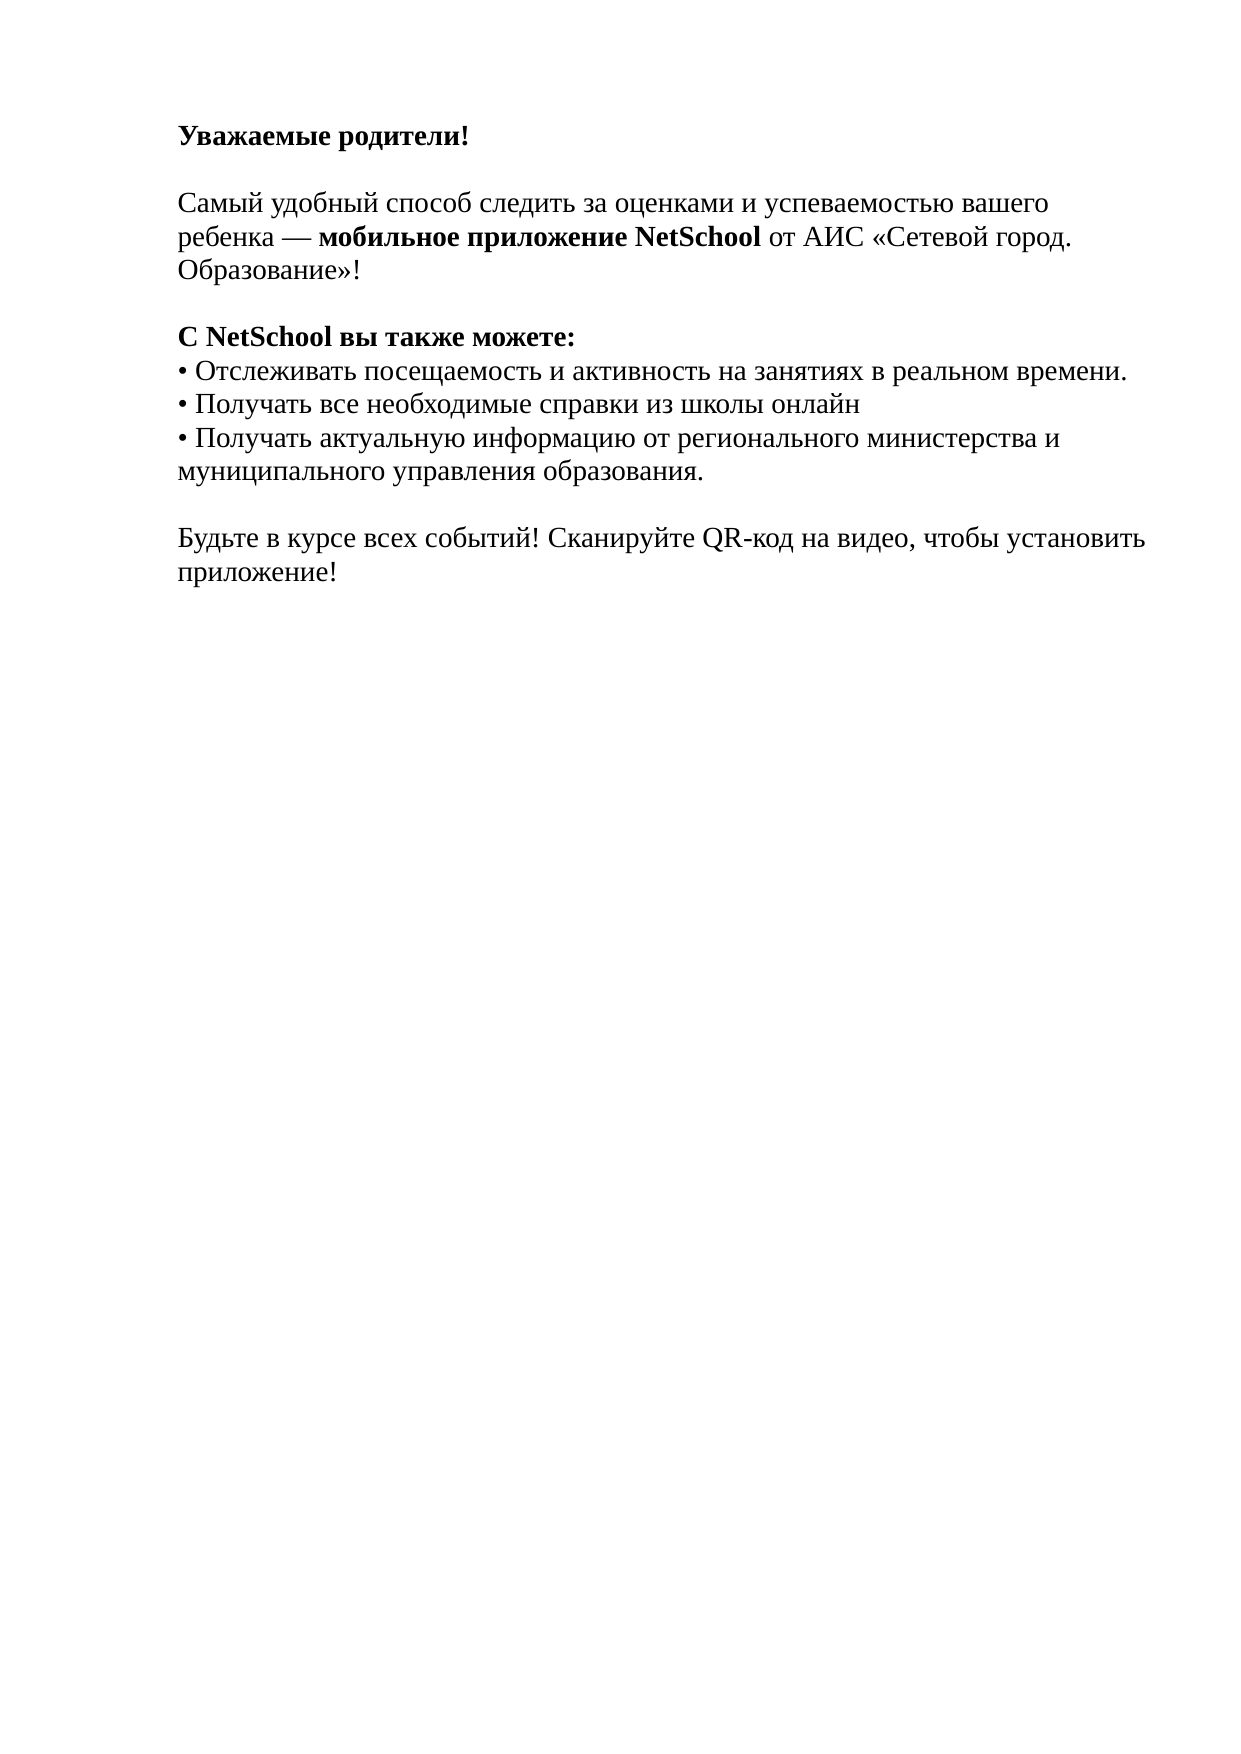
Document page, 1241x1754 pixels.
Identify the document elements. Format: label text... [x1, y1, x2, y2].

text Будьте в курсе всех событий! Сканируйте QR-код на видео, чтобы установить приложение! [177, 521, 1152, 588]
text • Отслеживать посещаемость и активность на занятиях в реальном времени. [177, 353, 1152, 386]
text Уважаемые родители! [177, 118, 1152, 152]
text С NetSchool вы также можете: [177, 319, 1152, 353]
text Самый удобный способ следить за оценками и успеваемостью вашего ребенка — мобильное приложение NetSchool от АИС «Сетевой город. Образование»! [177, 185, 1152, 286]
text • Получать все необходимые справки из школы онлайн [177, 386, 1152, 420]
text • Получать актуальную информацию от регионального министерства и муниципального управления образования. [177, 420, 1152, 487]
